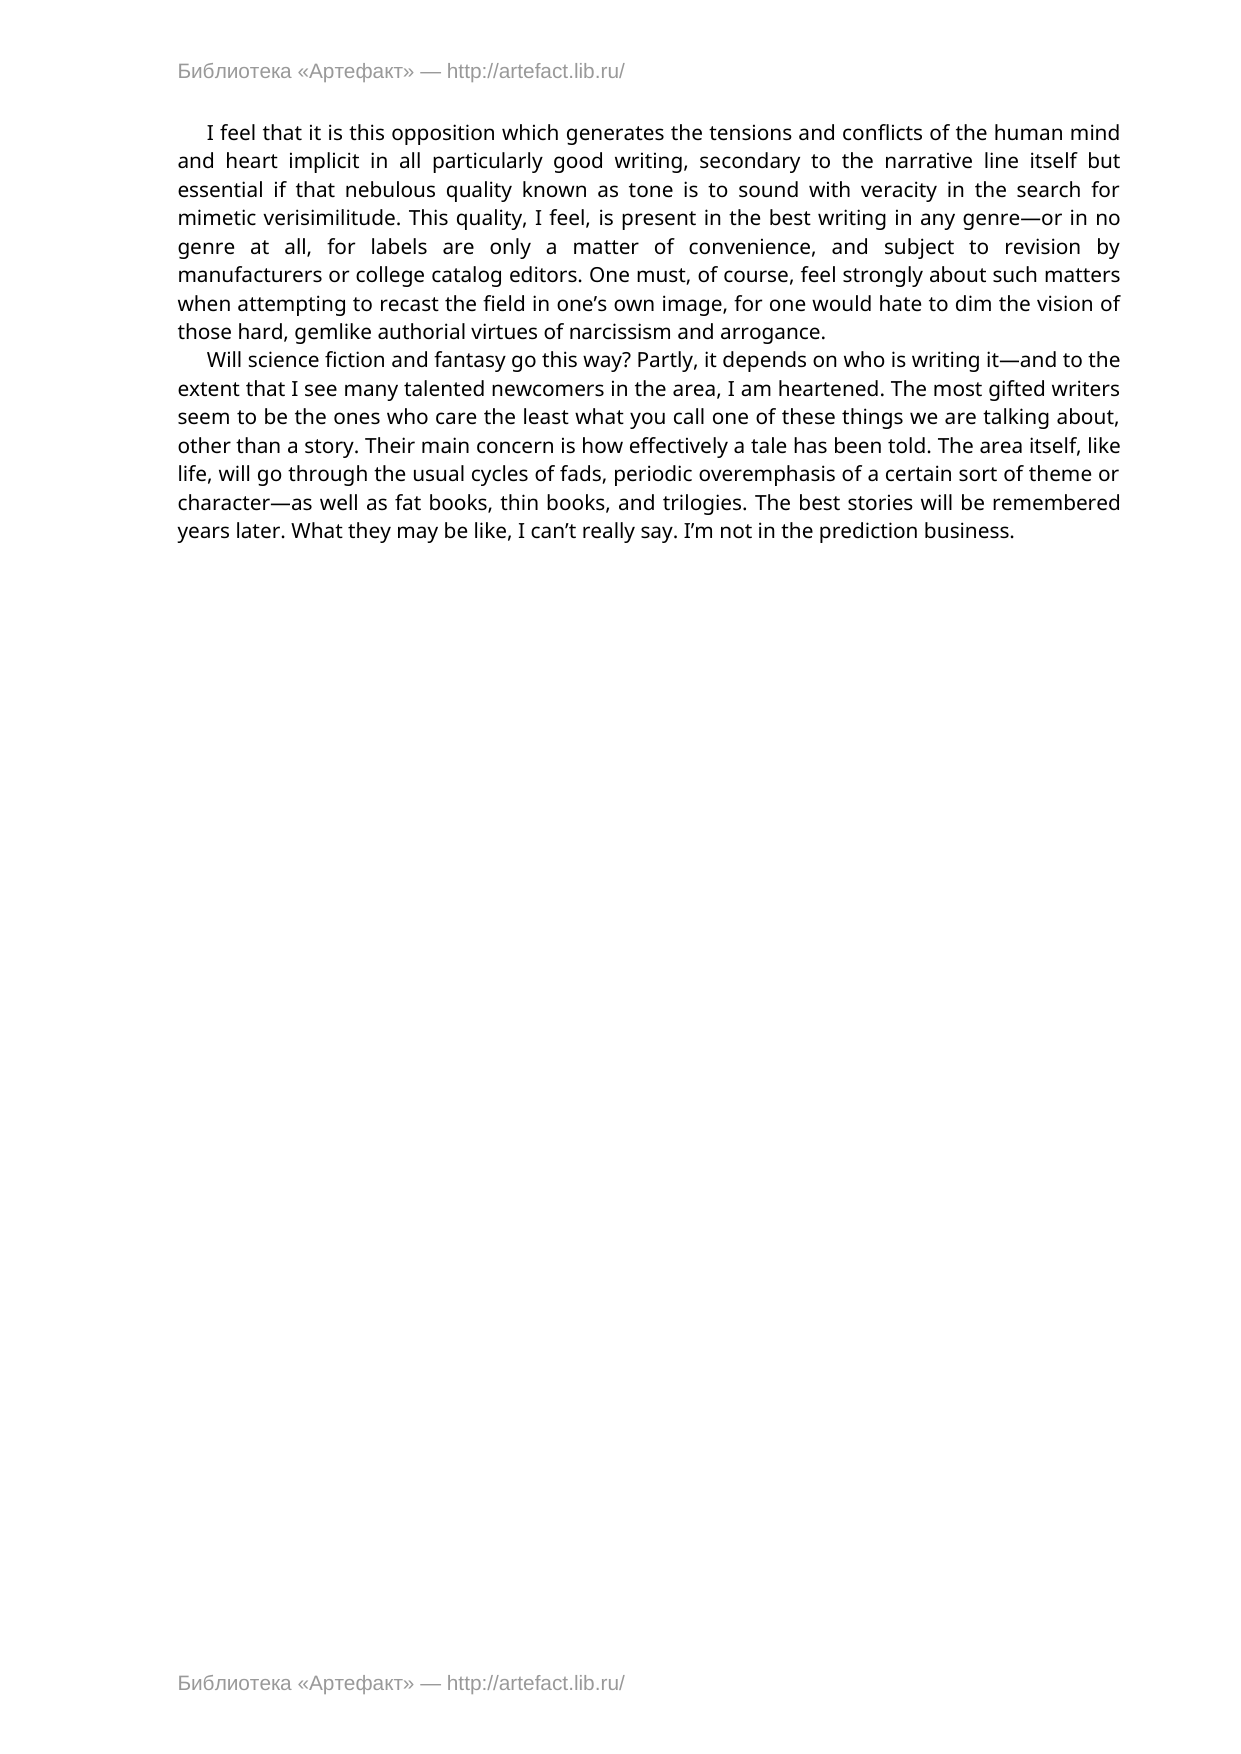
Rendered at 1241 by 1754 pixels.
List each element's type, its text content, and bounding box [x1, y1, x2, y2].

text I feel that it is this opposition which generates the tensions and conflicts of the human mind and heart implicit in all particularly good writing, secondary to the narrative line itself but essential if that nebulous quality known as tone is to sound with veracity in the search for mimetic verisimilitude. This quality, I feel, is present in the best writing in any genre—or in no genre at all, for labels are only a matter of convenience, and subject to revision by manufacturers or college catalog editors. One must, of course, feel strongly about such matters when attempting to recast the field in one’s own image, for one would hate to dim the vision of those hard, gemlike authorial virtues of narcissism and arrogance. [177, 118, 1122, 346]
text Will science fiction and fantasy go this way? Partly, it depends on who is writing it—and to the extent that I see many talented newcomers in the area, I am heartened. The most gifted writers seem to be the ones who care the least what you call one of these things we are talking about, other than a story. Their main concern is how effectively a tale has been told. The area itself, like life, will go through the usual cycles of fads, periodic overemphasis of a certain sort of theme or character—as well as fat books, thin books, and trilogies. The best stories will be remembered years later. What they may be like, I can’t really say. I’m not in the prediction business. [177, 346, 1122, 545]
